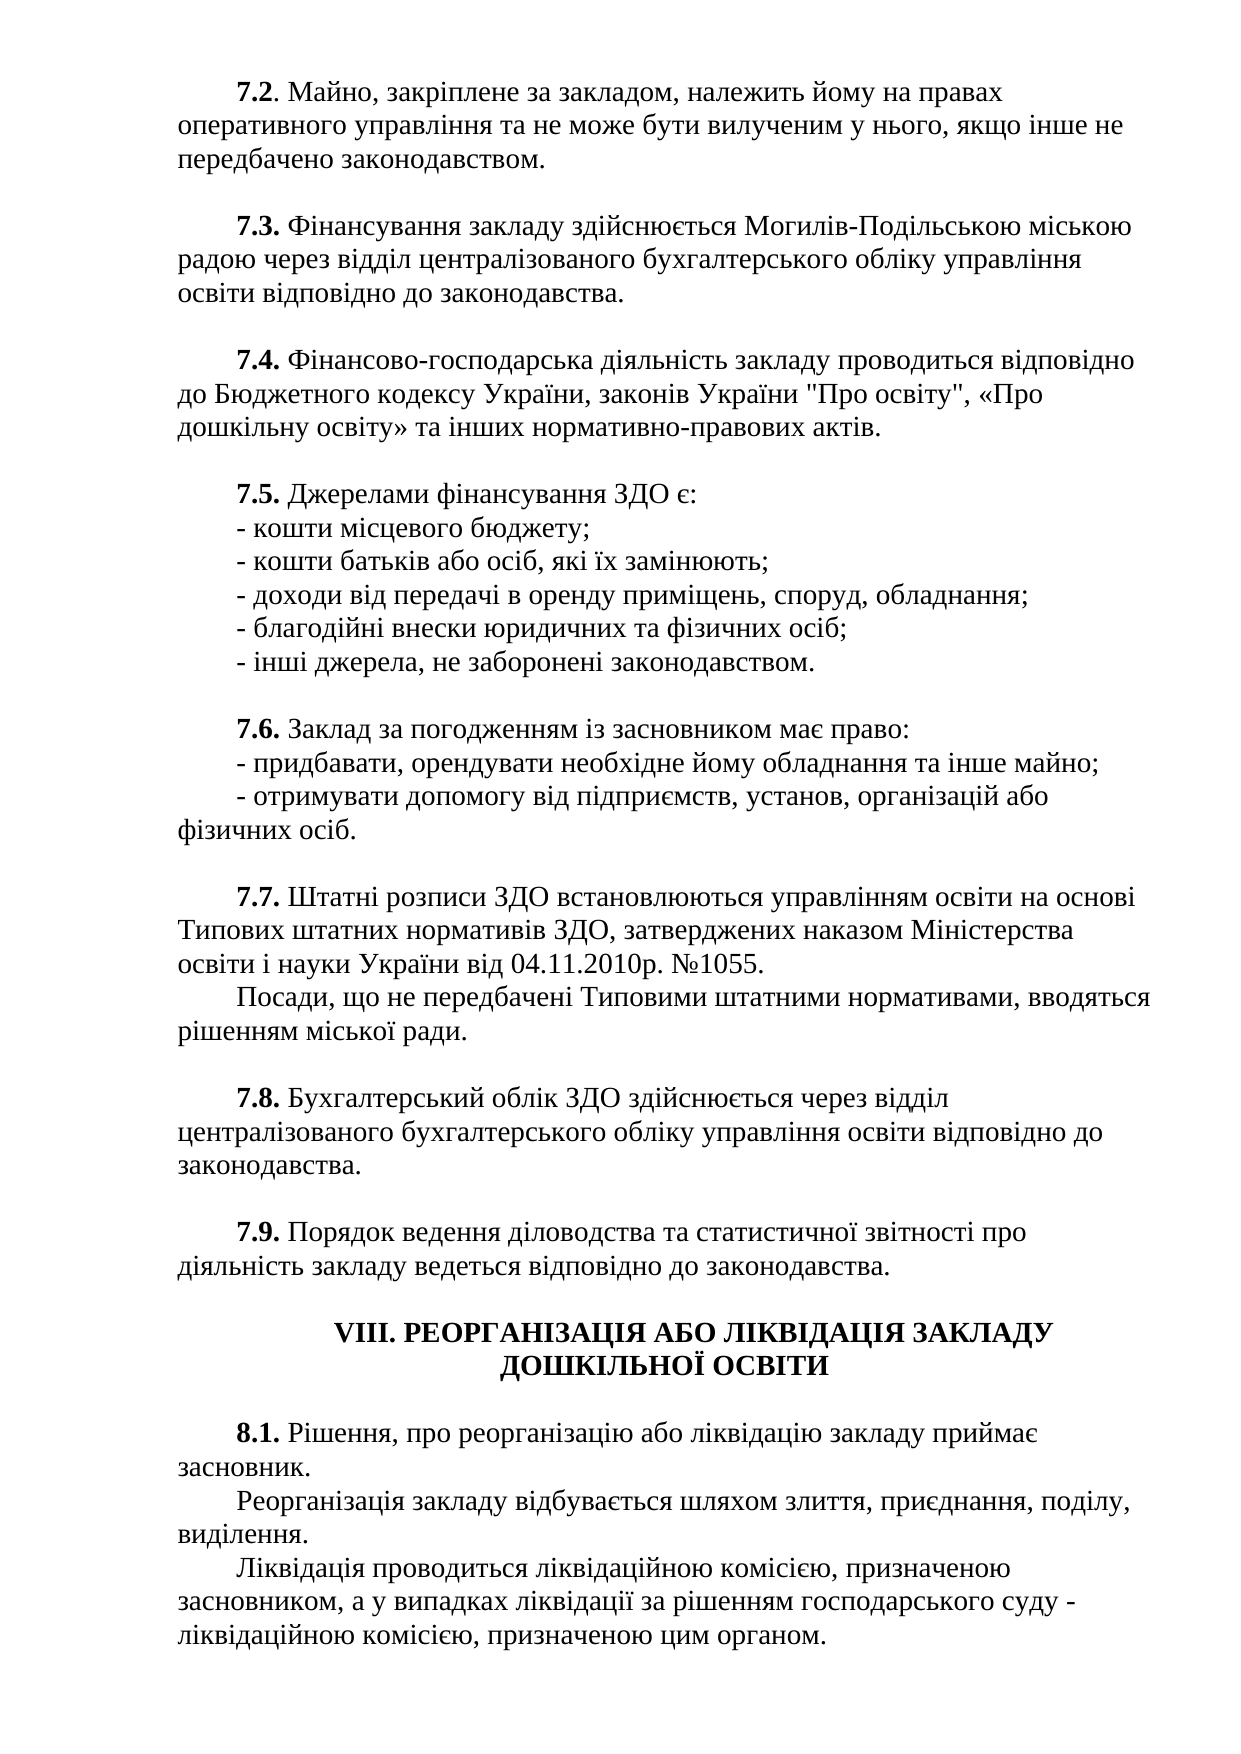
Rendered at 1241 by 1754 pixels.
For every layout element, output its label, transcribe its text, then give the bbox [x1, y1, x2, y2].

text 8.1. Рішення, про реорганізацію або ліквідацію закладу приймає засновник. [177, 1416, 1152, 1483]
text - доходи від передачі в оренду приміщень, споруд, обладнання; [177, 577, 1152, 611]
text Реорганізація закладу відбувається шляхом злиття, приєднання, поділу, виділення. [177, 1483, 1152, 1550]
text Ліквідація проводиться ліквідаційною комісією, призначеною засновником, а у випадках ліквідації за рішенням господарського суду - ліквідаційною комісією, призначеною цим органом. [177, 1550, 1152, 1650]
text - кошти місцевого бюджету; [177, 510, 1152, 543]
text - інші джерела, не заборонені законодавством. [177, 644, 1152, 678]
text 7.8. Бухгалтерський облік ЗДО здійснюється через відділ централізованого бухгалтерського обліку управління освіти відповідно до законодавства. [177, 1080, 1152, 1181]
text 7.6. Заклад за погодженням із засновником має право: [177, 711, 1152, 745]
text 7.7. Штатні розписи ЗДО встановлюються управлінням освіти на основі Типових штатних нормативів ЗДО, затверджених наказом Міністерства освіти і науки України від 04.11.2010р. №1055. [177, 879, 1152, 979]
text 7.2. Майно, закріплене за закладом, належить йому на правах оперативного управління та не може бути вилученим у нього, якщо інше не передбачено законодавством. [177, 74, 1152, 174]
text Посади, що не передбачені Типовими штатними нормативами, вводяться рішенням міської ради. [177, 979, 1152, 1047]
text 7.9. Порядок ведення діловодства та статистичної звітності про діяльність закладу ведеться відповідно до законодавства. [177, 1214, 1152, 1281]
text VІІІ. РЕОРГАНІЗАЦІЯ АБО ЛІКВІДАЦІЯ ЗАКЛАДУ ДОШКІЛЬНОЇ ОСВІТИ [177, 1315, 1152, 1382]
text - кошти батьків або осіб, які їх замінюють; [177, 543, 1152, 577]
text 7.3. Фінансування закладу здійснюється Могилів-Подільською міською радою через відділ централізованого бухгалтерського обліку управління освіти відповідно до законодавства. [177, 208, 1152, 309]
text - отримувати допомогу від підприємств, установ, організацій або фізичних осіб. [177, 778, 1152, 845]
text - благодійні внески юридичних та фізичних осіб; [177, 611, 1152, 644]
text 7.5. Джерелами фінансування ЗДО є: [177, 476, 1152, 510]
text 7.4. Фінансово-господарська діяльність закладу проводиться відповідно до Бюджетного кодексу України, законів України "Про освіту", «Про дошкільну освіту» та інших нормативно-правових актів. [177, 342, 1152, 443]
text - придбавати, орендувати необхідне йому обладнання та інше майно; [177, 745, 1152, 778]
